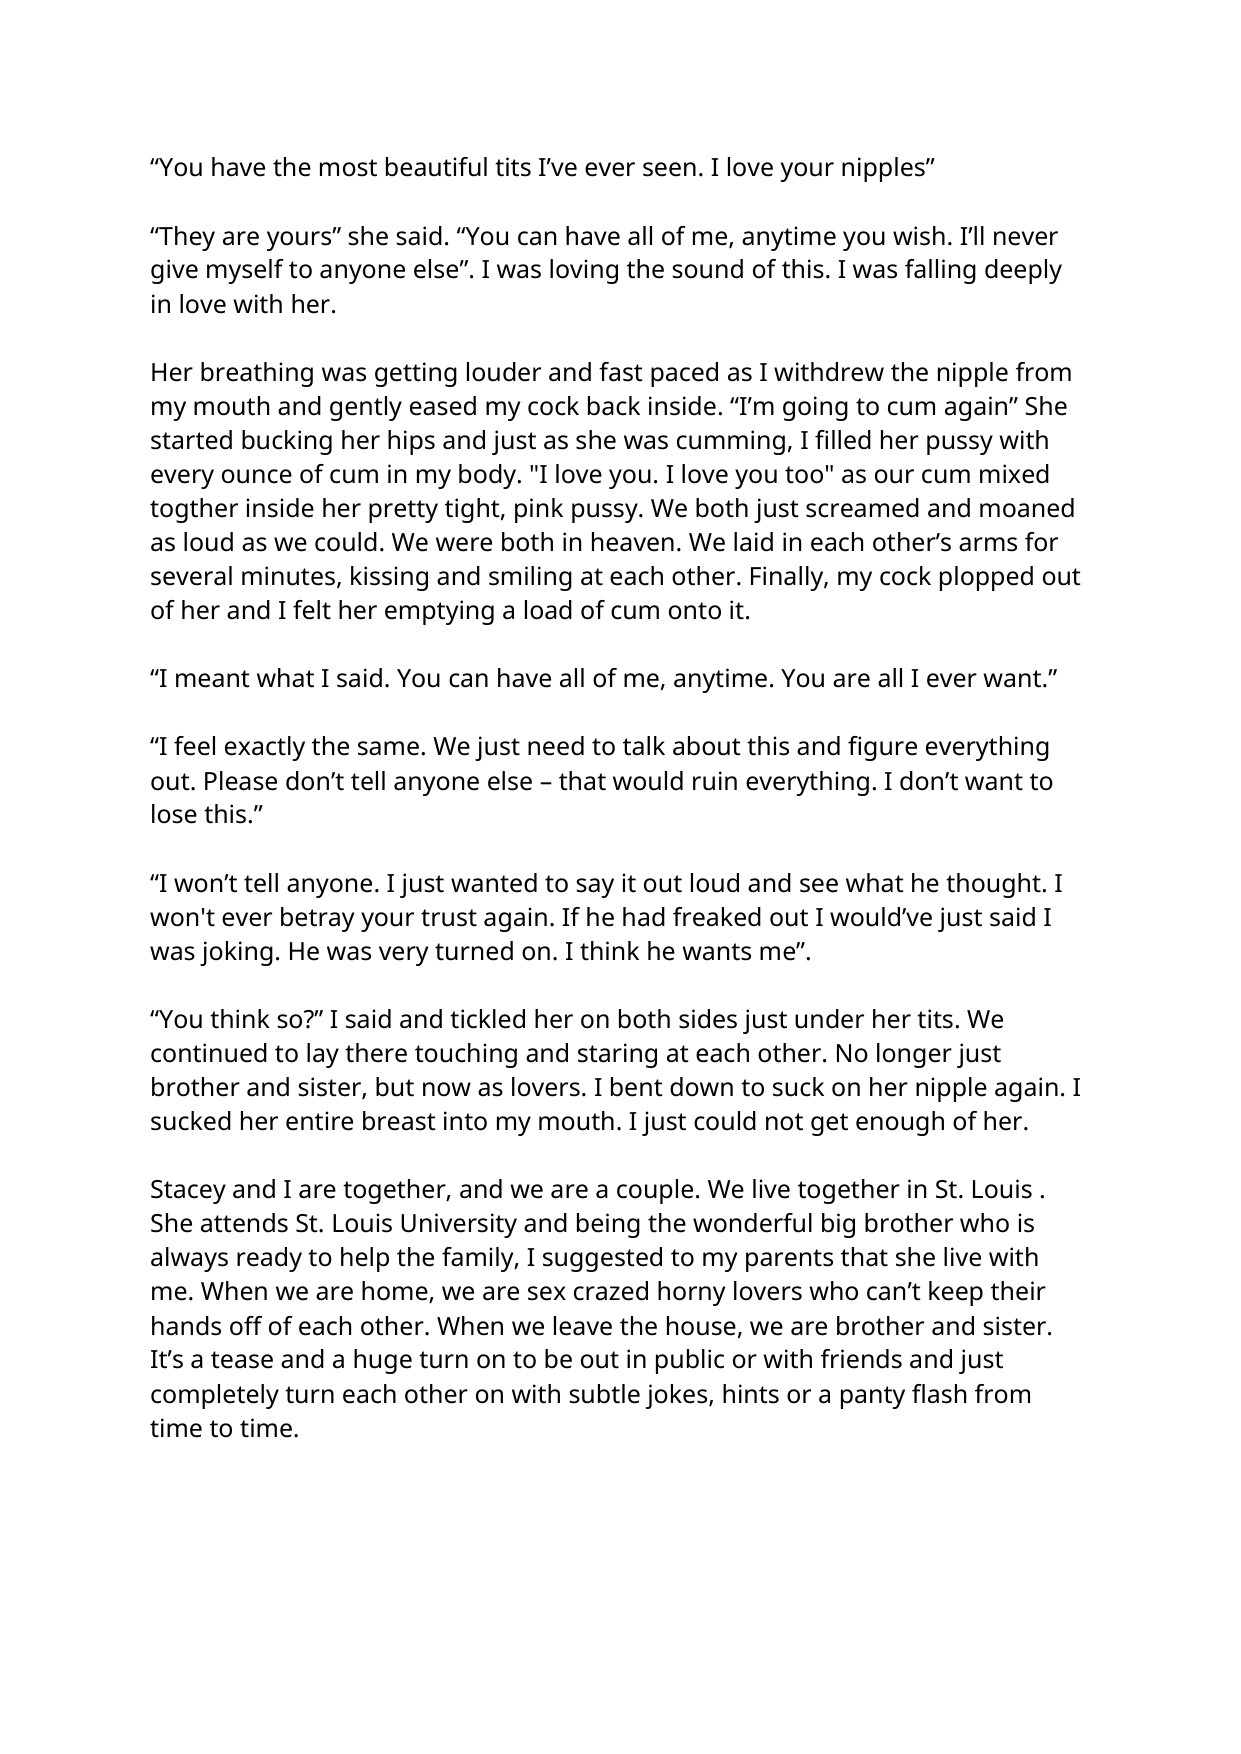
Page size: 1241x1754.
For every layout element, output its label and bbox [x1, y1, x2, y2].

text [150, 150, 1090, 1444]
